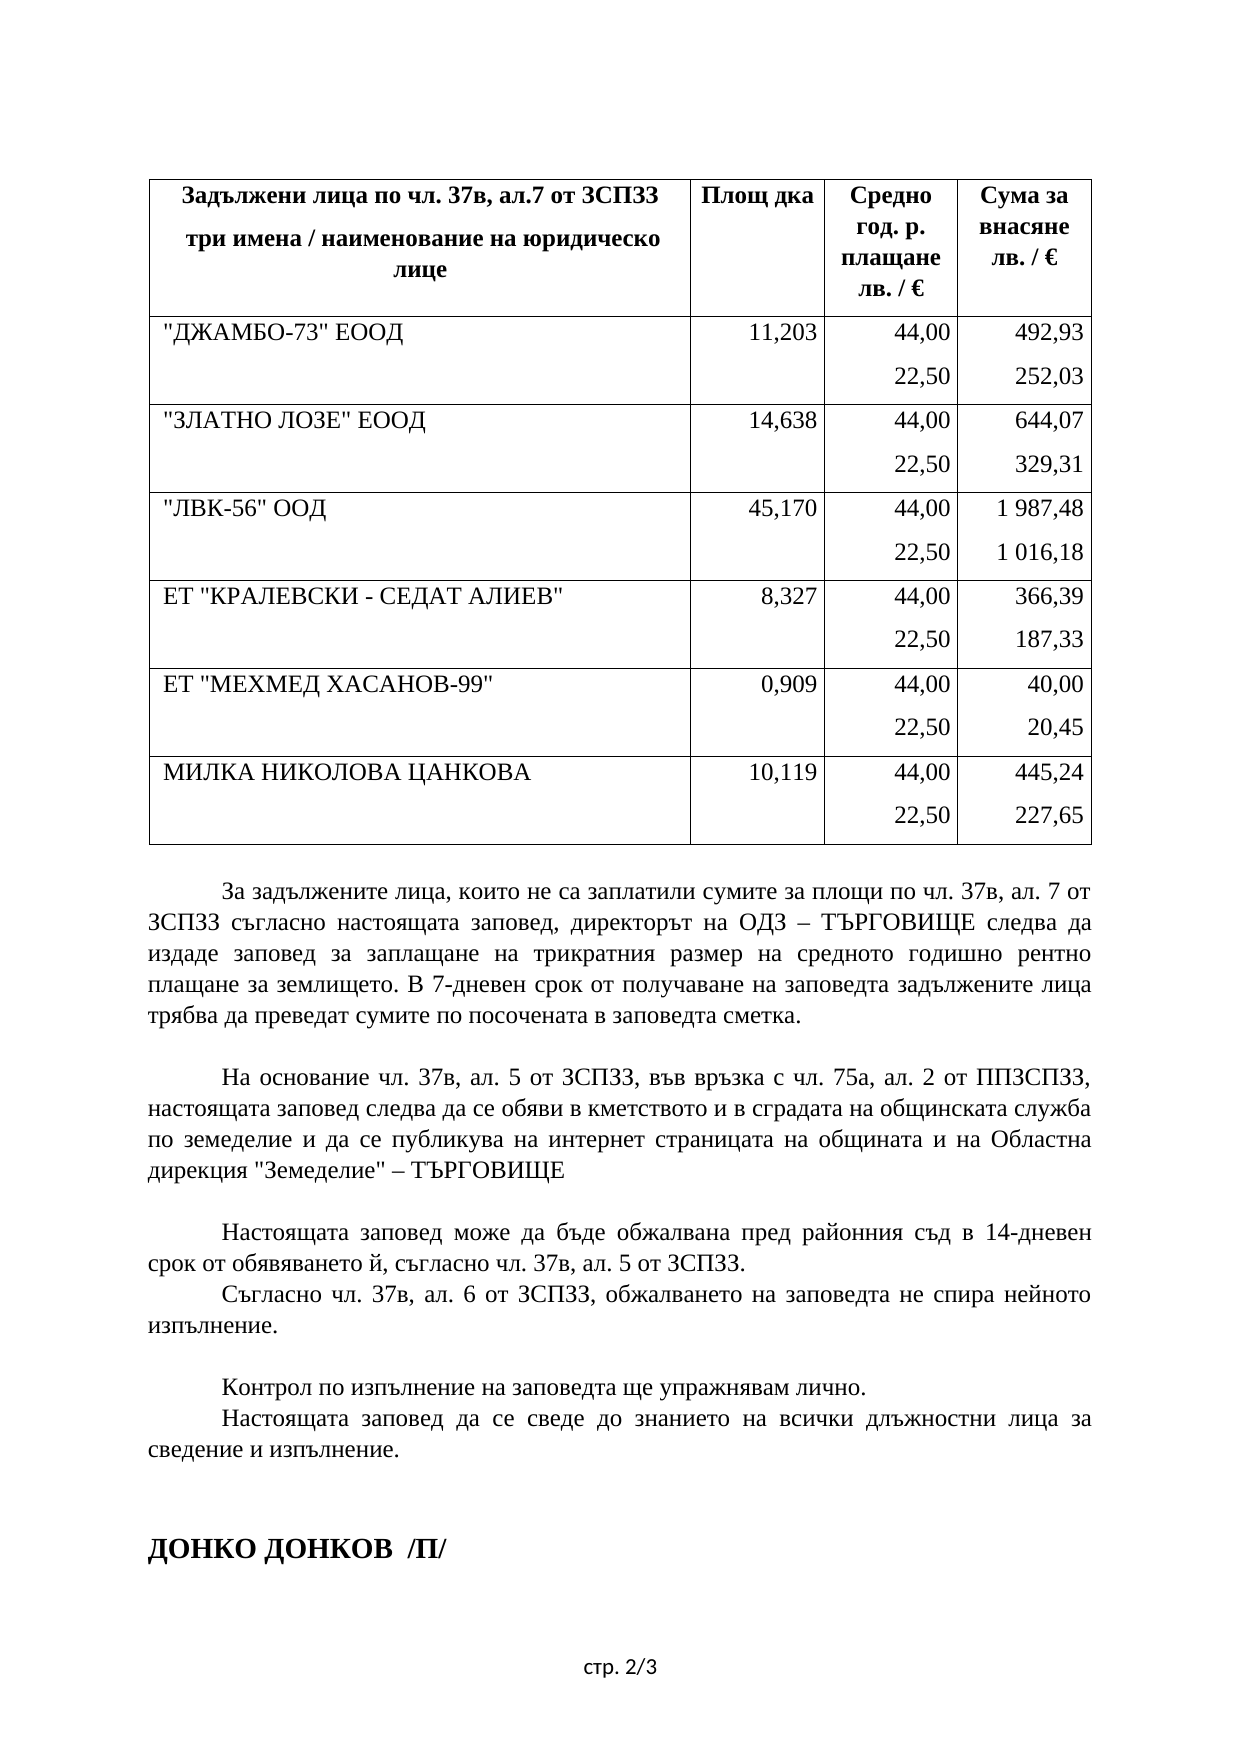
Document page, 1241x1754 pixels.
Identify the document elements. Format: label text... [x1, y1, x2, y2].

table_cell "ДЖАМБО-73" ЕООД [150, 317, 690, 404]
table_cell ЕТ "МЕХМЕД ХАСАНОВ-99" [150, 669, 690, 756]
table_cell 44,00 22,50 [825, 405, 957, 492]
table_cell МИЛКА НИКОЛОВА ЦАНКОВА [150, 757, 690, 844]
table_cell ЕТ "КРАЛЕВСКИ - СЕДАТ АЛИЕВ" [150, 581, 690, 668]
text За задължените лица, които не са заплатили сумите за площи по чл. 37в, ал. 7 от ЗСПЗЗ съгласно настоящата заповед, директорът на ОДЗ – ТЪРГОВИЩЕ следва да издаде заповед за заплащане на трикратния размер на средното годишно рентно плащане за землището. В 7-дневен срок от получаване на заповедта задължените лица трябва да преведат сумите по посочената в заповедта сметка. [148, 876, 1093, 1029]
table_cell "ЛВК-56" ООД [150, 493, 690, 580]
table_cell 492,93 252,03 [958, 317, 1091, 404]
text Настоящата заповед да се сведе до знанието на всички длъжностни лица за сведение и изпълнение. [148, 1403, 1093, 1463]
text Съгласно чл. 37в, ал. 6 от ЗСПЗЗ, обжалването на заповедта не спира нейното изпълнение. [148, 1279, 1093, 1339]
table_cell 44,00 22,50 [825, 669, 957, 756]
table_cell 445,24 227,65 [958, 757, 1091, 844]
table_header Средно год. р. плащане лв. / € [825, 180, 957, 316]
table_cell "ЗЛАТНО ЛОЗЕ" ЕООД [150, 405, 690, 492]
table_cell 8,327 [691, 581, 824, 668]
table_cell 44,00 22,50 [825, 493, 957, 580]
title ДОНКО ДОНКОВ /П/ [148, 1531, 1093, 1565]
table_cell 44,00 22,50 [825, 317, 957, 404]
table_header Задължени лица по чл. 37в, ал.7 от ЗСПЗЗ три имена / наименование на юридическо лице [150, 180, 690, 316]
text Настоящата заповед може да бъде обжалвана пред районния съд в 14-дневен срок от обявяването й, съгласно чл. 37в, ал. 5 от ЗСПЗЗ. [148, 1217, 1093, 1277]
table_cell 644,07 329,31 [958, 405, 1091, 492]
table_cell 0,909 [691, 669, 824, 756]
text На основание чл. 37в, ал. 5 от ЗСПЗЗ, във връзка с чл. 75а, ал. 2 от ППЗСПЗЗ, настоящата заповед следва да се обяви в кметството и в сградата на общинската служба по земеделие и да се публикува на интернет страницата на общината и на Областна дирекция "Земеделие" – ТЪРГОВИЩЕ [148, 1062, 1093, 1184]
table_header Площ дка [691, 180, 824, 316]
table_cell 44,00 22,50 [825, 757, 957, 844]
table_cell 11,203 [691, 317, 824, 404]
table_cell 14,638 [691, 405, 824, 492]
table_header Сума за внасяне лв. / € [958, 180, 1091, 316]
text Контрол по изпълнение на заповедта ще упражнявам лично. [148, 1372, 1093, 1401]
table_cell 1 987,48 1 016,18 [958, 493, 1091, 580]
table_cell 366,39 187,33 [958, 581, 1091, 668]
table_cell 40,00 20,45 [958, 669, 1091, 756]
table_cell 10,119 [691, 757, 824, 844]
table_cell 45,170 [691, 493, 824, 580]
table_cell 44,00 22,50 [825, 581, 957, 668]
